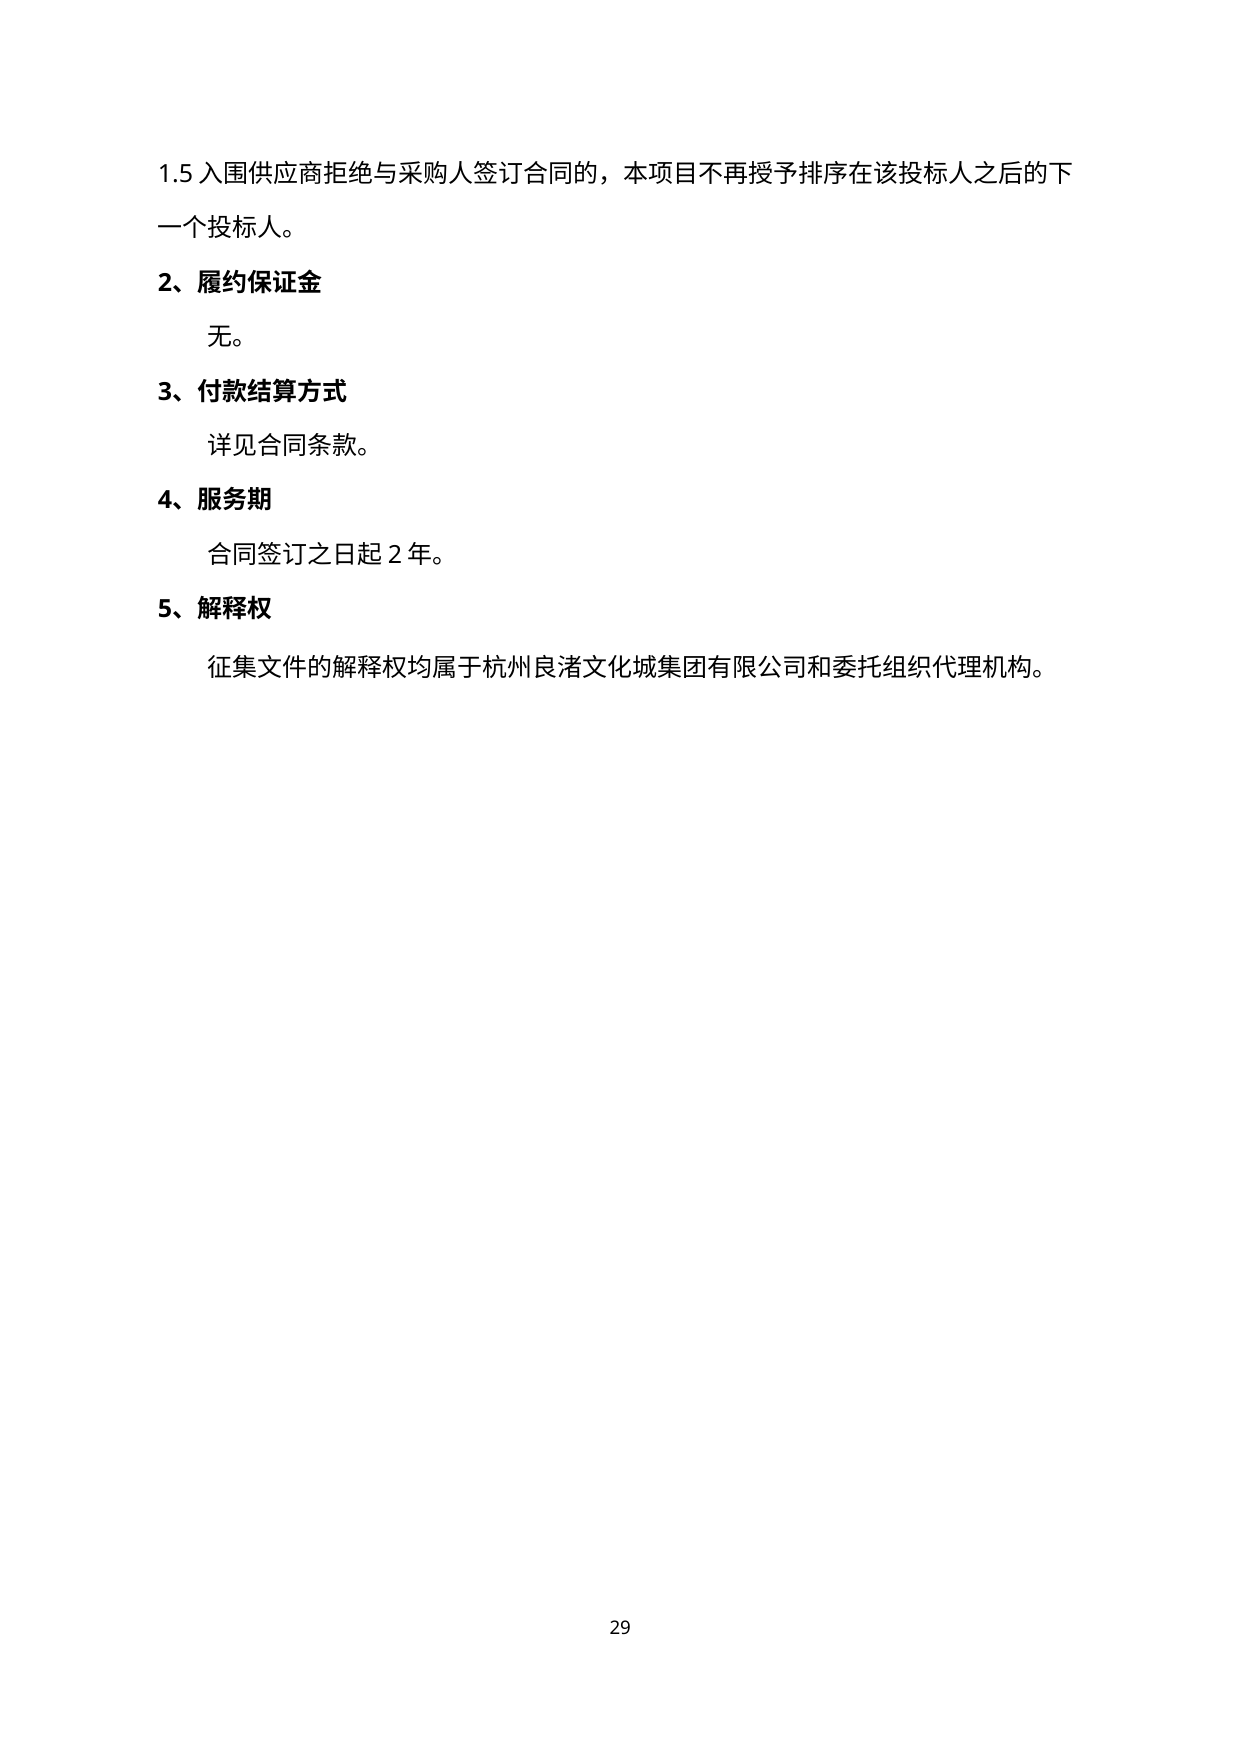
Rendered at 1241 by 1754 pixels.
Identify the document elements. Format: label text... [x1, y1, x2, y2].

text 合同签订之日起2年。 [158, 534, 1082, 570]
text 征集文件的解释权均属于杭州良渚文化城集团有限公司和委托组织代理机构。 [158, 643, 1082, 684]
text 无。 [158, 317, 1082, 353]
text 4、服务期 [158, 480, 1082, 516]
text 1.5入围供应商拒绝与采购人签订合同的，本项目不再授予排序在该投标人之后的下一个投标人。 [158, 153, 1082, 244]
text 5、解释权 [158, 588, 1082, 625]
text 详见合同条款。 [158, 425, 1082, 462]
text 2、履约保证金 [158, 262, 1082, 298]
text 3、付款结算方式 [158, 371, 1082, 407]
